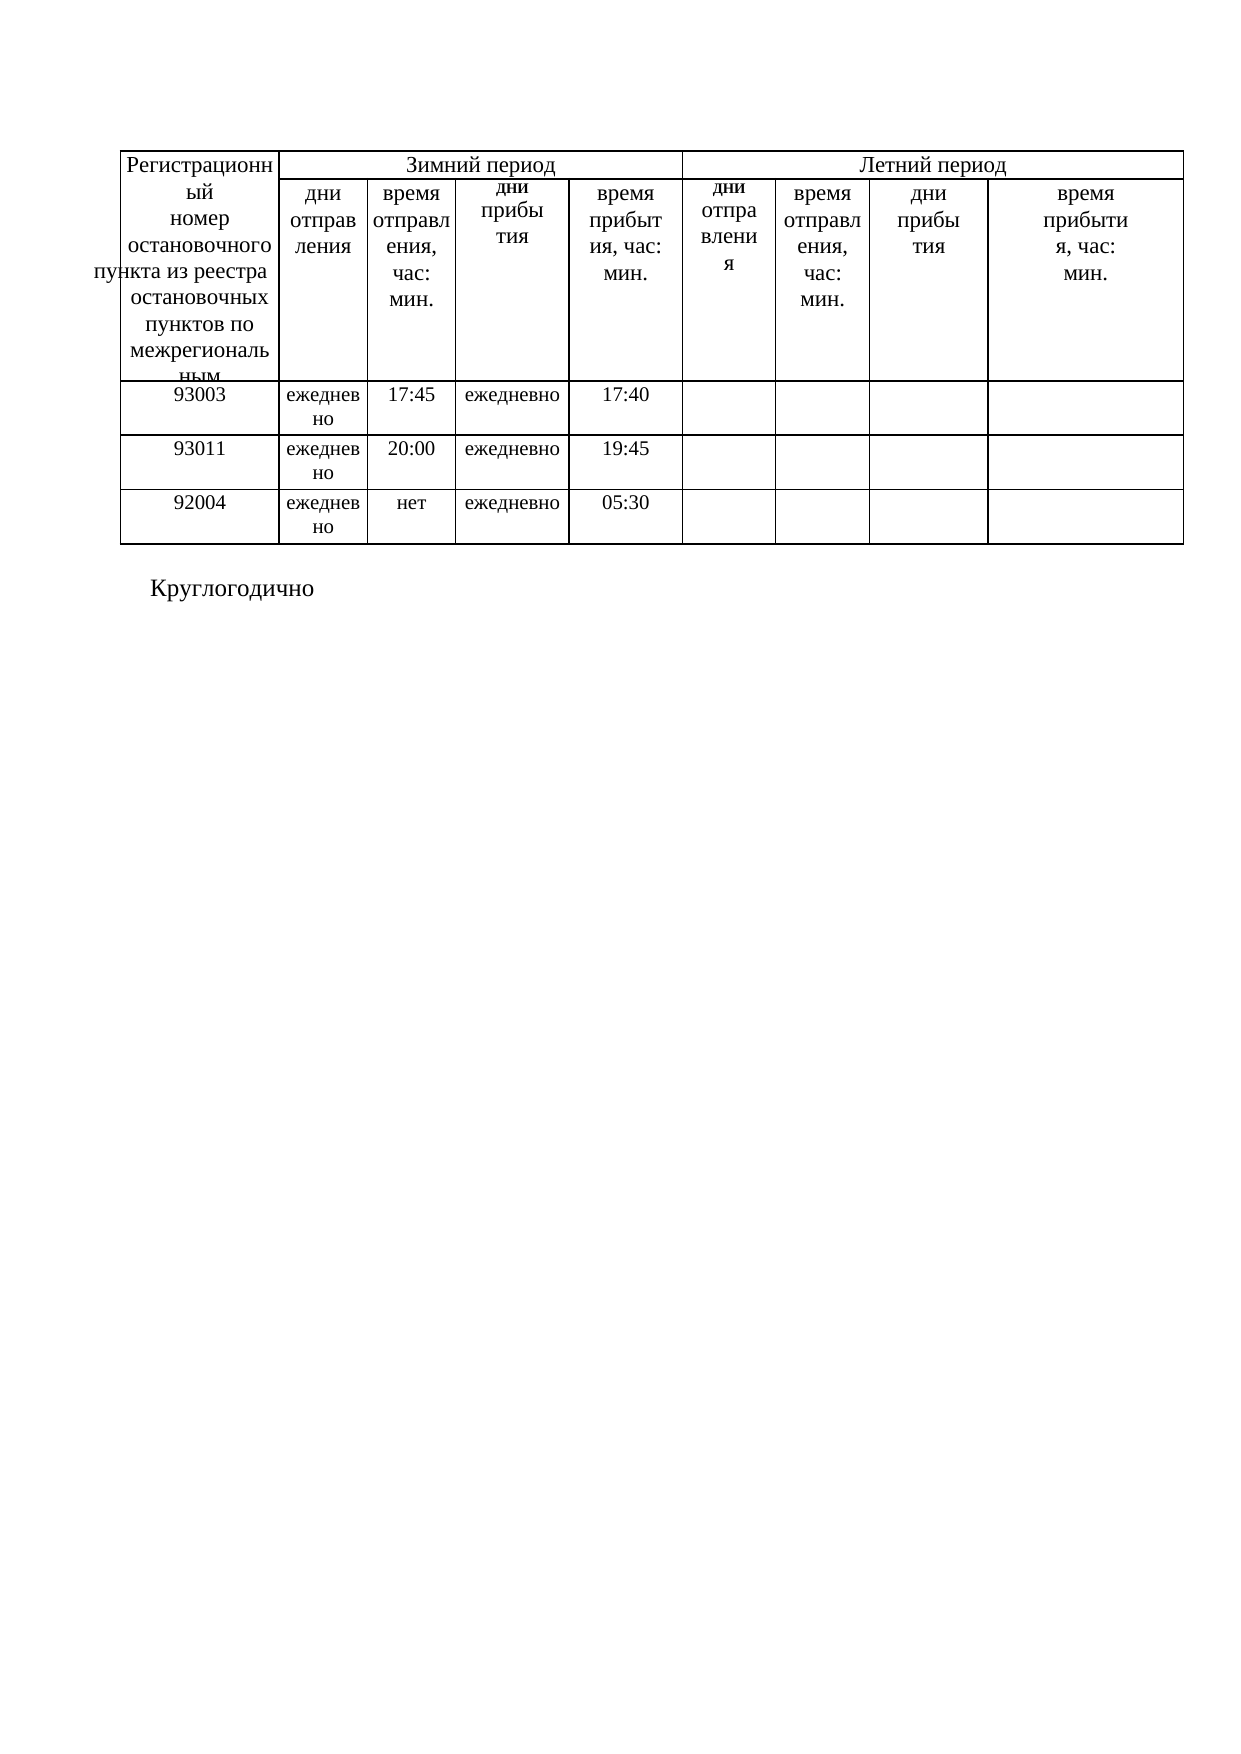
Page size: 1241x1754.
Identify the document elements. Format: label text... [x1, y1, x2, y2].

table_cell 05:30 [570, 490, 682, 543]
table_cell [776, 436, 869, 489]
text Круглогодично [150, 573, 1090, 602]
table_cell время отправл ения, час: мин. [368, 180, 455, 380]
table_cell [989, 382, 1183, 434]
table_cell 19:45 [570, 436, 682, 489]
table_cell ДНИ прибы тия [456, 180, 568, 380]
table_cell время отправл ения, час: мин. [776, 180, 869, 380]
table_cell [989, 490, 1183, 543]
table_cell [870, 436, 987, 489]
table_cell [776, 490, 869, 543]
table_cell [870, 382, 987, 434]
table_cell 93011 [121, 436, 278, 489]
table_cell [870, 490, 987, 543]
table_cell дни отправ ления [280, 180, 367, 380]
table_cell дни прибы тия [870, 180, 987, 380]
table_cell нет [368, 490, 455, 543]
table_cell [683, 490, 775, 543]
table_cell ежедневно [280, 382, 367, 434]
table_cell ежедневно [456, 382, 568, 434]
table_cell 20:00 [368, 436, 455, 489]
table_cell ежедневно [456, 490, 568, 543]
table_cell [989, 436, 1183, 489]
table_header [121, 152, 278, 380]
table_cell [683, 382, 775, 434]
table_cell 17:40 [570, 382, 682, 434]
table_cell 17:45 [368, 382, 455, 434]
table_header Зимний период [280, 152, 682, 178]
table_header Летний период [683, 152, 1183, 178]
table_cell 93003 [121, 382, 278, 434]
table_cell 92004 [121, 490, 278, 543]
table_cell ДНИ отпра влени я [683, 180, 775, 380]
table_cell [683, 436, 775, 489]
table_cell ежедневно [456, 436, 568, 489]
table_cell ежедневно [280, 436, 367, 489]
table_cell ежедневно [280, 490, 367, 543]
table_cell [776, 382, 869, 434]
table_cell время прибыти я, час: мин. [989, 180, 1183, 380]
table_cell время прибыт ия, час: мин. [570, 180, 682, 380]
